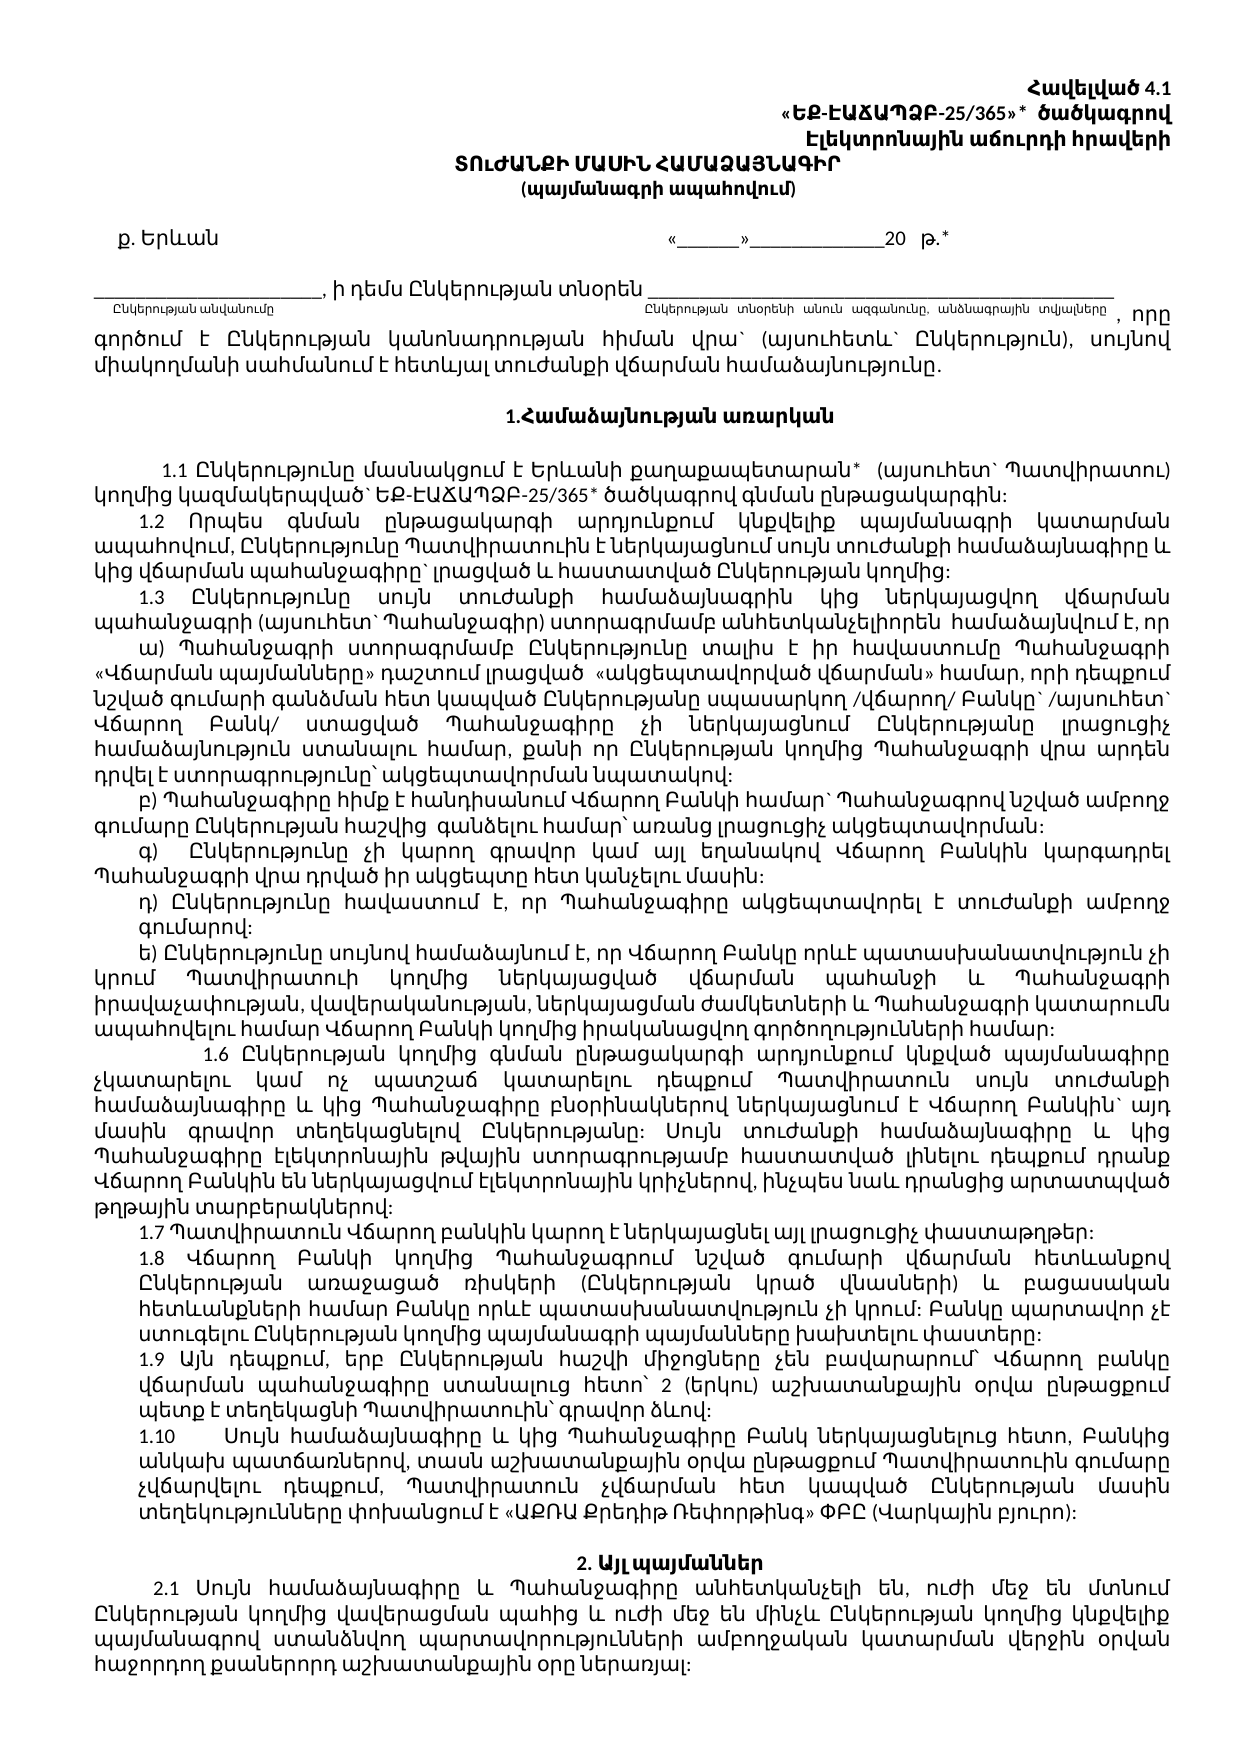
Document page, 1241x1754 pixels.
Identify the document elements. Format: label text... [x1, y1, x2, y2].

text ք. Երևան «______»_____________20 թ.* [94, 225, 1171, 250]
text 1.10 Սույն համաձայնագիրը և կից Պահանջագիրը Բանկ ներկայացնելուց հետո, Բանկից անկախ պատճառներով, տասն աշխատանքային օրվա ընթացքում Պատվիրատուին գումարը չվճարվելու դեպքում, Պատվիրատուն չվճարման հետ կապված Ընկերության մասին տեղեկությունները փոխանցում է «ԱՔՌԱ Քրեդիթ Ռեփորթինգ» ՓԲԸ (Վարկային բյուրո): [138, 1423, 1171, 1524]
text ա) Պահանջագրի ստորագրմամբ Ընկերությունը տալիս է իր հավաստումը Պահանջագրի «Վճարման պայմանները» դաշտում լրացված «ակցեպտավորված վճարման» համար, որի դեպքում նշված գումարի գանձման հետ կապված Ընկերությանը սպասարկող /վճարող/ Բանկը` /այսուհետ` Վճարող Բանկ/ ստացված Պահանջագիրը չի ներկայացնում Ընկերությանը լրացուցիչ համաձայնություն ստանալու համար, քանի որ Ընկերության կողմից Պահանջագրի վրա արդեն դրվել է ստորագրությունը՝ ակցեպտավորման նպատակով: [94, 635, 1171, 787]
text 2. Այլ պայմաններ [169, 1550, 1171, 1575]
text ՏՈւԺԱՆՔԻ ՄԱՍԻՆ ՀԱՄԱՁԱՅՆԱԳԻՐ [94, 151, 1171, 177]
text դ) Ընկերությունը հավաստում է, որ Պահանջագիրը ակցեպտավորել է տուժանքի ամբողջ գումարով: [138, 889, 1171, 940]
text 1.9 Այն դեպքում, երբ Ընկերության հաշվի միջոցները չեն բավարարում՝ Վճարող բանկը վճարման պահանջագիրը ստանալուց հետո՝ 2 (երկու) աշխատանքային օրվա ընթացքում պետք է տեղեկացնի Պատվիրատուին՝ գրավոր ձևով: [138, 1347, 1171, 1423]
text 1.3 Ընկերությունը սույն տուժանքի համաձայնագրին կից ներկայացվող վճարման պահանջագրի (այսուհետ` Պահանջագիր) ստորագրմամբ անհետկանչելիորեն համաձայնվում է, որ [94, 584, 1171, 635]
text բ) Պահանջագիրը հիմք է հանդիսանում Վճարող Բանկի համար` Պահանջագրով նշված ամբողջ գումարը Ընկերության հաշվից գանձելու համար՝ առանց լրացուցիչ ակցեպտավորման: [94, 787, 1171, 838]
text 2.1 Սույն համաձայնագիրը և Պահանջագիրը անհետկանչելի են, ուժի մեջ են մտնում Ընկերության կողմից վավերացման պահից և ուժի մեջ են մինչև Ընկերության կողմից կնքվելիք պայմանագրով ստանձնվող պարտավորությունների ամբողջական կատարման վերջին օրվան հաջորդող քսաներորդ աշխատանքային օրը ներառյալ: [94, 1575, 1171, 1677]
text ե) Ընկերությունը սույնով համաձայնում է, որ Վճարող Բանկը որևէ պատասխանատվություն չի կրում Պատվիրատուի կողմից ներկայացված վճարման պահանջի և Պահանջագրի իրավաչափության, վավերականության, ներկայացման ժամկետների և Պահանջագրի կատարումն ապահովելու համար Վճարող Բանկի կողմից իրականացվող գործողությունների համար: [94, 940, 1171, 1042]
text «ԵՔ-ԷԱՃԱՊՁԲ-25/365»* ծածկագրով [94, 100, 1171, 126]
text Էլեկտրոնային աճուրդի հրավերի [94, 126, 1171, 151]
text գ) Ընկերությունը չի կարող գրավոր կամ այլ եղանակով Վճարող Բանկին կարգադրել Պահանջագրի վրա դրված իր ակցեպտը հետ կանչելու մասին: [94, 838, 1171, 889]
text 1.2 Որպես գնման ընթացակարգի արդյունքում կնքվելիք պայմանագրի կատարման ապահովում, Ընկերությունը Պատվիրատուին է ներկայացնում սույն տուժանքի համաձայնագիրը և կից վճարման պահանջագիրը` լրացված և հաստատված Ընկերության կողմից: [94, 508, 1171, 584]
text 1.6 Ընկերության կողմից գնման ընթացակարգի արդյունքում կնքված պայմանագիրը չկատարելու կամ ոչ պատշաճ կատարելու դեպքում Պատվիրատուն սույն տուժանքի համաձայնագիրը և կից Պահանջագիրը բնօրինակներով ներկայացնում է Վճարող Բանկին` այդ մասին գրավոր տեղեկացնելով Ընկերությանը: Սույն տուժանքի համաձայնագիրը և կից Պահանջագիրը էլեկտրոնային թվային ստորագրությամբ հաստատված լինելու դեպքում դրանք Վճարող Բանկին են ներկայացվում էլեկտրոնային կրիչներով, ինչպես նաև դրանցից արտատպված թղթային տարբերակներով: [94, 1042, 1171, 1219]
text 1.7 Պատվիրատուն Վճարող բանկին կարող է ներկայացնել այլ լրացուցիչ փաստաթղթեր: [138, 1219, 1171, 1245]
text 1.1 Ընկերությունը մասնակցում է Երևանի քաղաքապետարան* (այսուհետ` Պատվիրատու) կողմից կազմակերպված` ԵՔ-ԷԱՃԱՊՁԲ-25/365* ծածկագրով գնման ընթացակարգին: [94, 457, 1171, 508]
text Ընկերության անվանումը Ընկերության տնօրենի անուն ազգանունը, անձնագրային տվյալները , որը գործում է Ընկերության կանոնադրության հիման վրա` (այսուհետև` Ընկերություն), սույնով միակողմանի սահմանում է հետևյալ տուժանքի վճարման համաձայնությունը. [94, 301, 1171, 377]
text Հավելված 4.1 [94, 75, 1171, 100]
text 1.Համաձայնության առարկան [169, 403, 1171, 428]
text 1.8 Վճարող Բանկի կողմից Պահանջագրում նշված գումարի վճարման հետևանքով Ընկերության առաջացած ռիսկերի (Ընկերության կրած վնասների) և բացասական հետևանքների համար Բանկը որևէ պատասխանատվություն չի կրում: Բանկը պարտավոր չէ ստուգելու Ընկերության կողմից պայմանագրի պայմանները խախտելու փաստերը: [138, 1245, 1171, 1347]
text (պայմանագրի ապահովում) [94, 177, 1171, 199]
text ______________________, ի դեմս Ընկերության տնօրեն _____________________________________________ [94, 276, 1171, 301]
